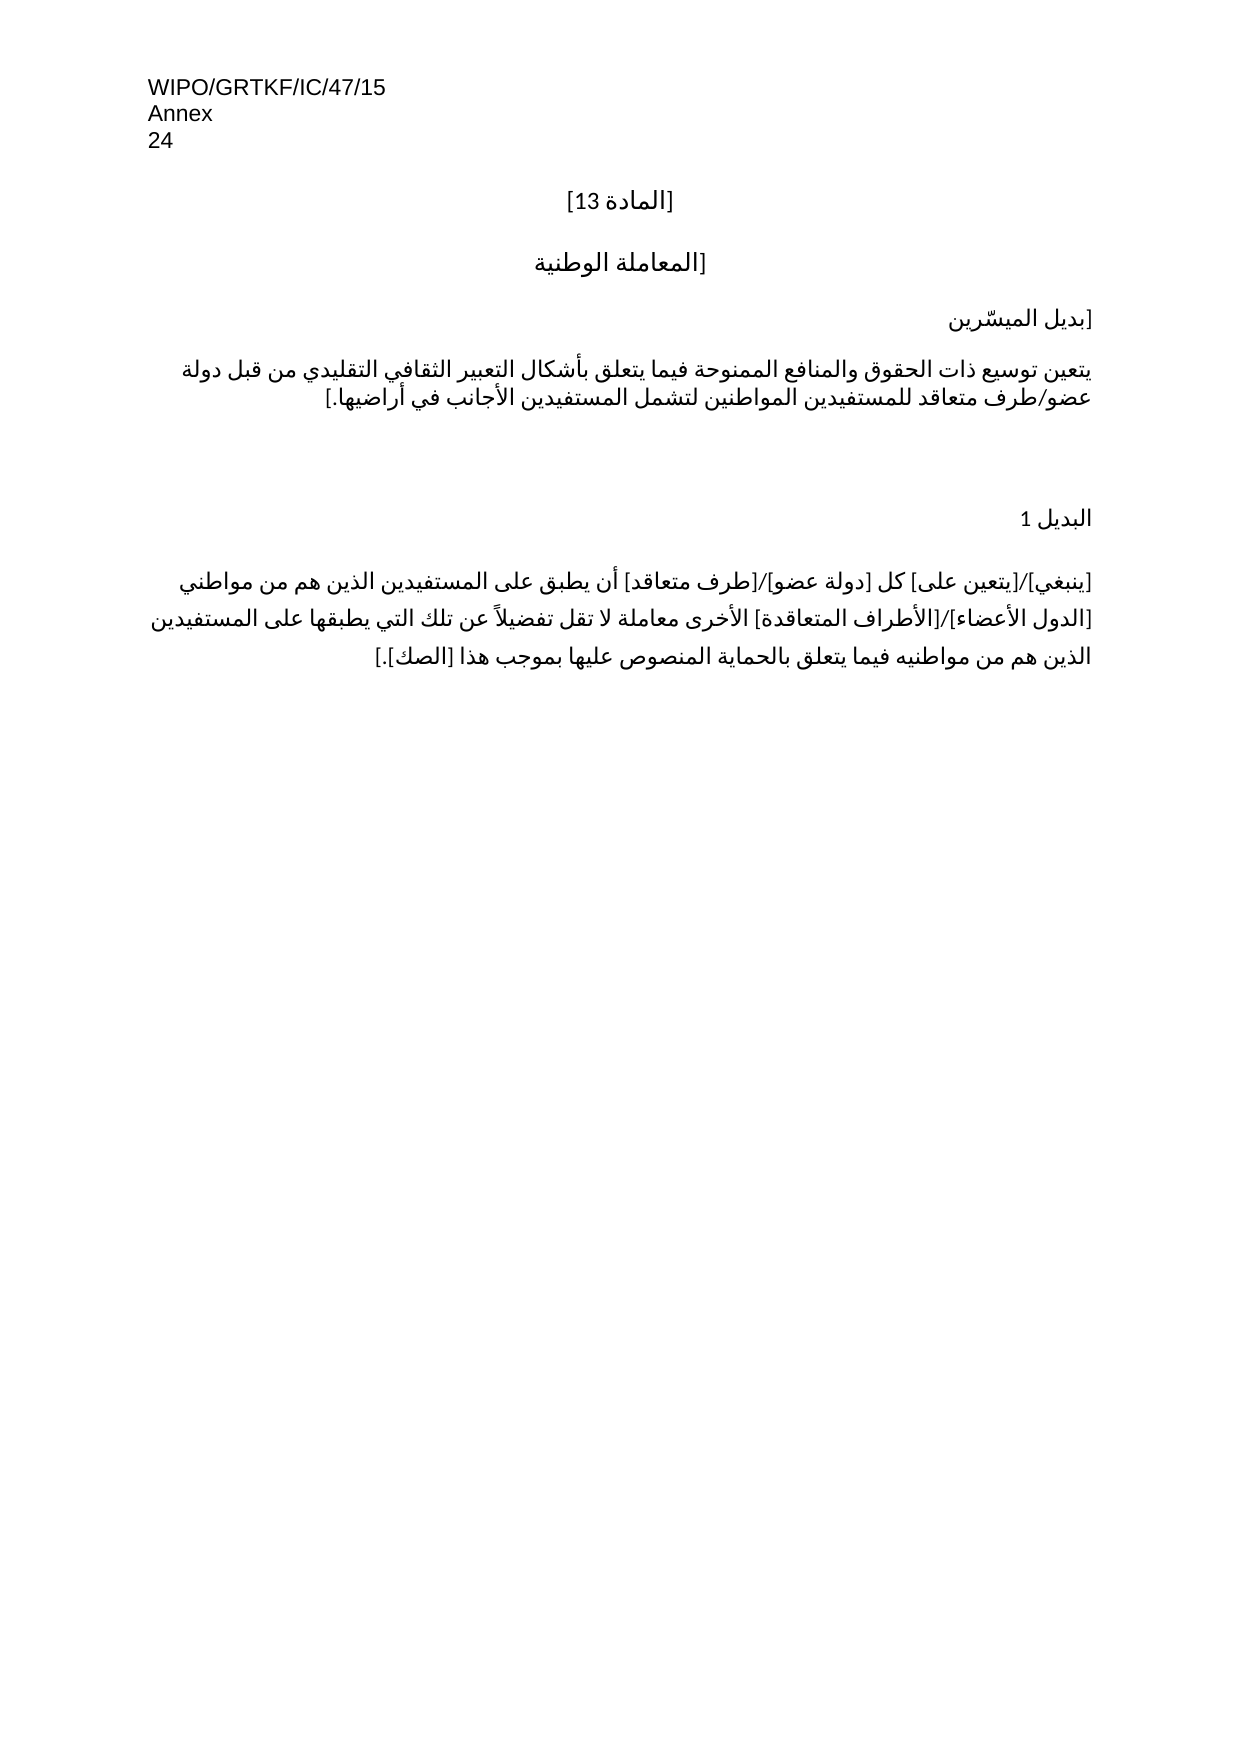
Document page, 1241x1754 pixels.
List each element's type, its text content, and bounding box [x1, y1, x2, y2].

text [بديل الميسّرين [148, 304, 1092, 332]
text [ينبغي]/[يتعين على] كل [دولة عضو]/[طرف متعاقد] أن يطبق على المستفيدين الذين هم من مواطني [الدول الأعضاء]/[الأطراف المتعاقدة] الأخرى معاملة لا تقل تفضيلاً عن تلك التي يطبقها على المستفيدين الذين هم من مواطنيه فيما يتعلق بالحماية المنصوص عليها بموجب هذا [الصك].] [148, 559, 1092, 672]
text [المادة 13] [148, 179, 1092, 217]
text البديل 1 [148, 497, 1092, 534]
text يتعين توسيع ذات الحقوق والمنافع الممنوحة فيما يتعلق بأشكال التعبير الثقافي التقليدي من قبل دولة عضو/طرف متعاقد للمستفيدين المواطنين لتشمل المستفيدين الأجانب في أراضيها.] [148, 355, 1092, 411]
text [المعاملة الوطنية [148, 242, 1092, 279]
